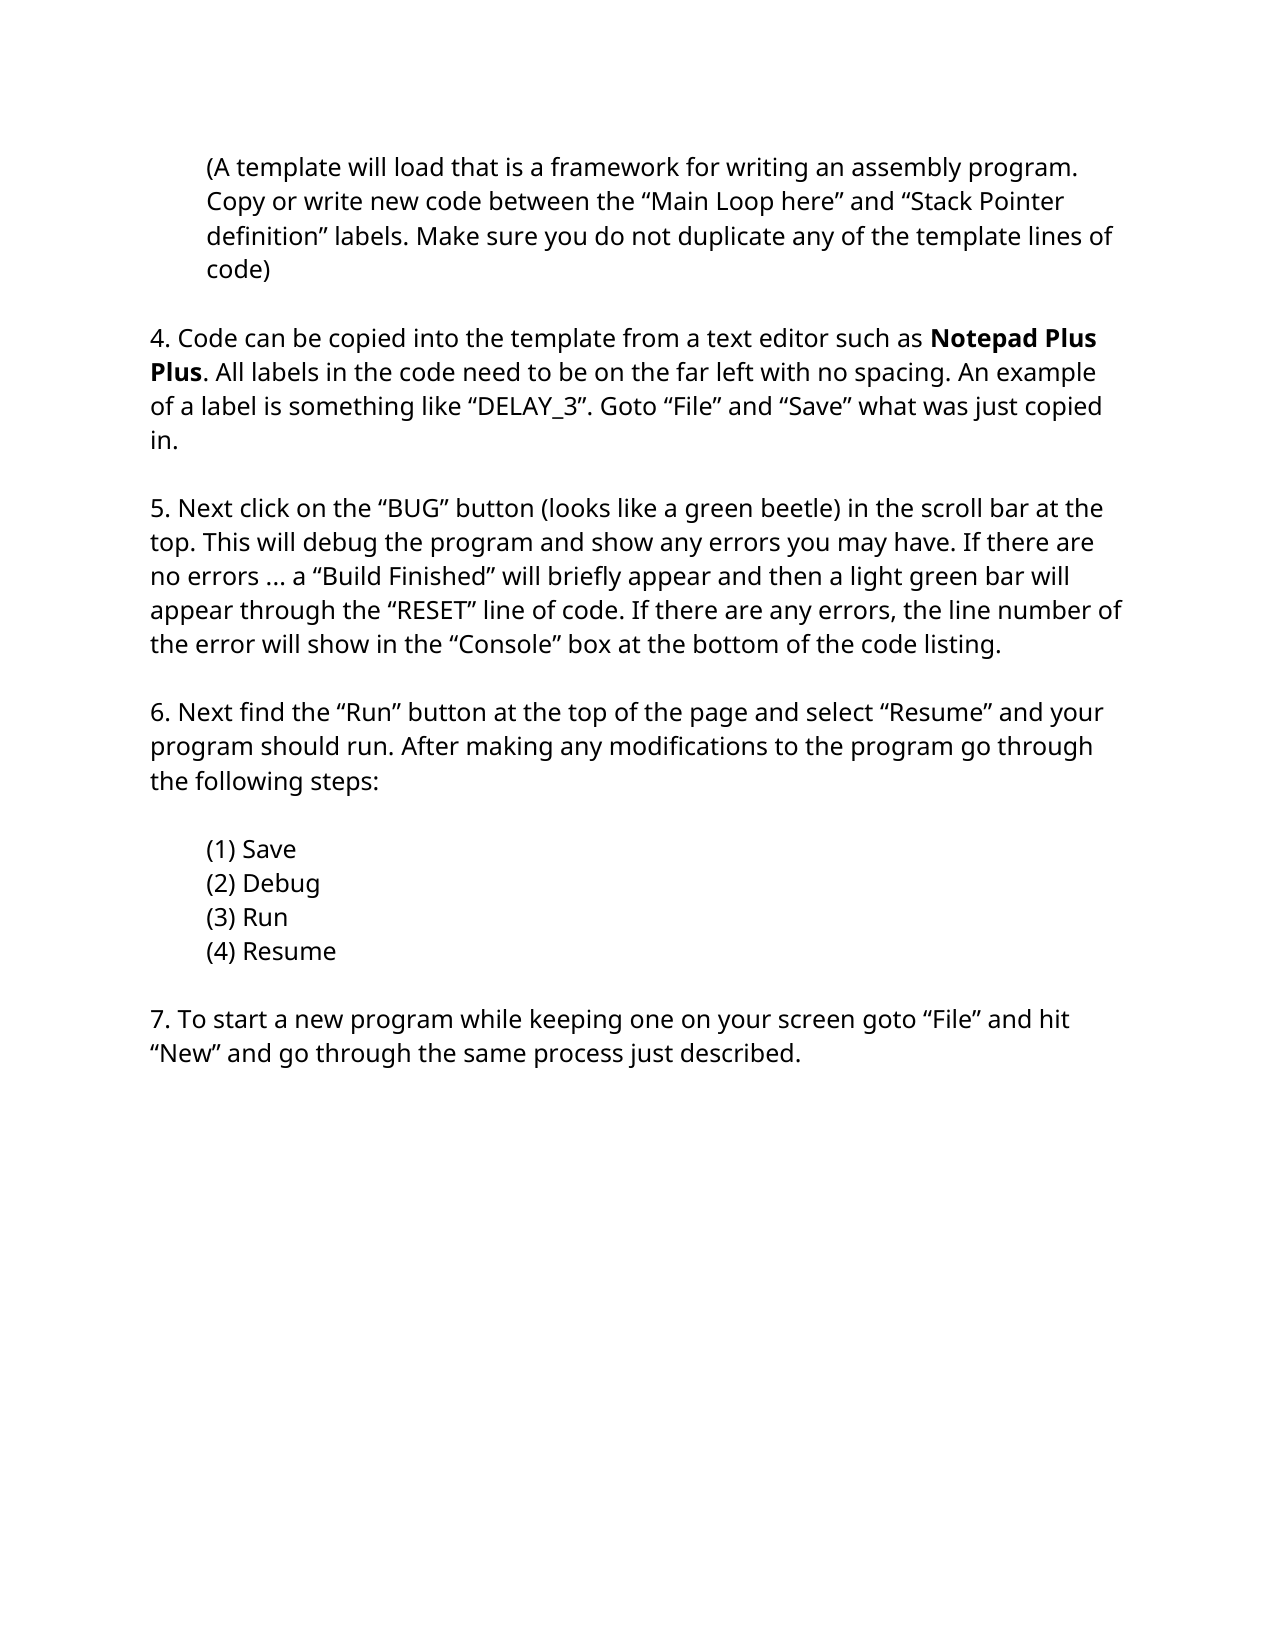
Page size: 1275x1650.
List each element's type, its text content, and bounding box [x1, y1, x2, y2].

text (2) Debug [206, 865, 1125, 899]
text 5. Next click on the “BUG” button (looks like a green beetle) in the scroll bar at the top. This will debug the program and show any errors you may have. If there are no errors ... a “Build Finished” will briefly appear and then a light green bar will appear through the “RESET” line of code. If there are any errors, the line number of the error will show in the “Console” box at the bottom of the code listing. [150, 491, 1125, 661]
text (4) Resume [206, 933, 1125, 967]
text 4. Code can be copied into the template from a text editor such as Notepad Plus Plus. All labels in the code need to be on the far left with no spacing. An example of a label is something like “DELAY_3”. Goto “File” and “Save” what was just copied in. [150, 320, 1125, 457]
text (1) Save [206, 831, 1125, 865]
text 6. Next find the “Run” button at the top of the page and select “Resume” and your program should run. After making any modifications to the program go through the following steps: [150, 695, 1125, 797]
text (A template will load that is a framework for writing an assembly program. Copy or write new code between the “Main Loop here” and “Stack Pointer definition” labels. Make sure you do not duplicate any of the template lines of code) [206, 150, 1125, 286]
text (3) Run [206, 899, 1125, 933]
text 7. To start a new program while keeping one on your screen goto “File” and hit “New” and go through the same process just described. [150, 1002, 1125, 1070]
